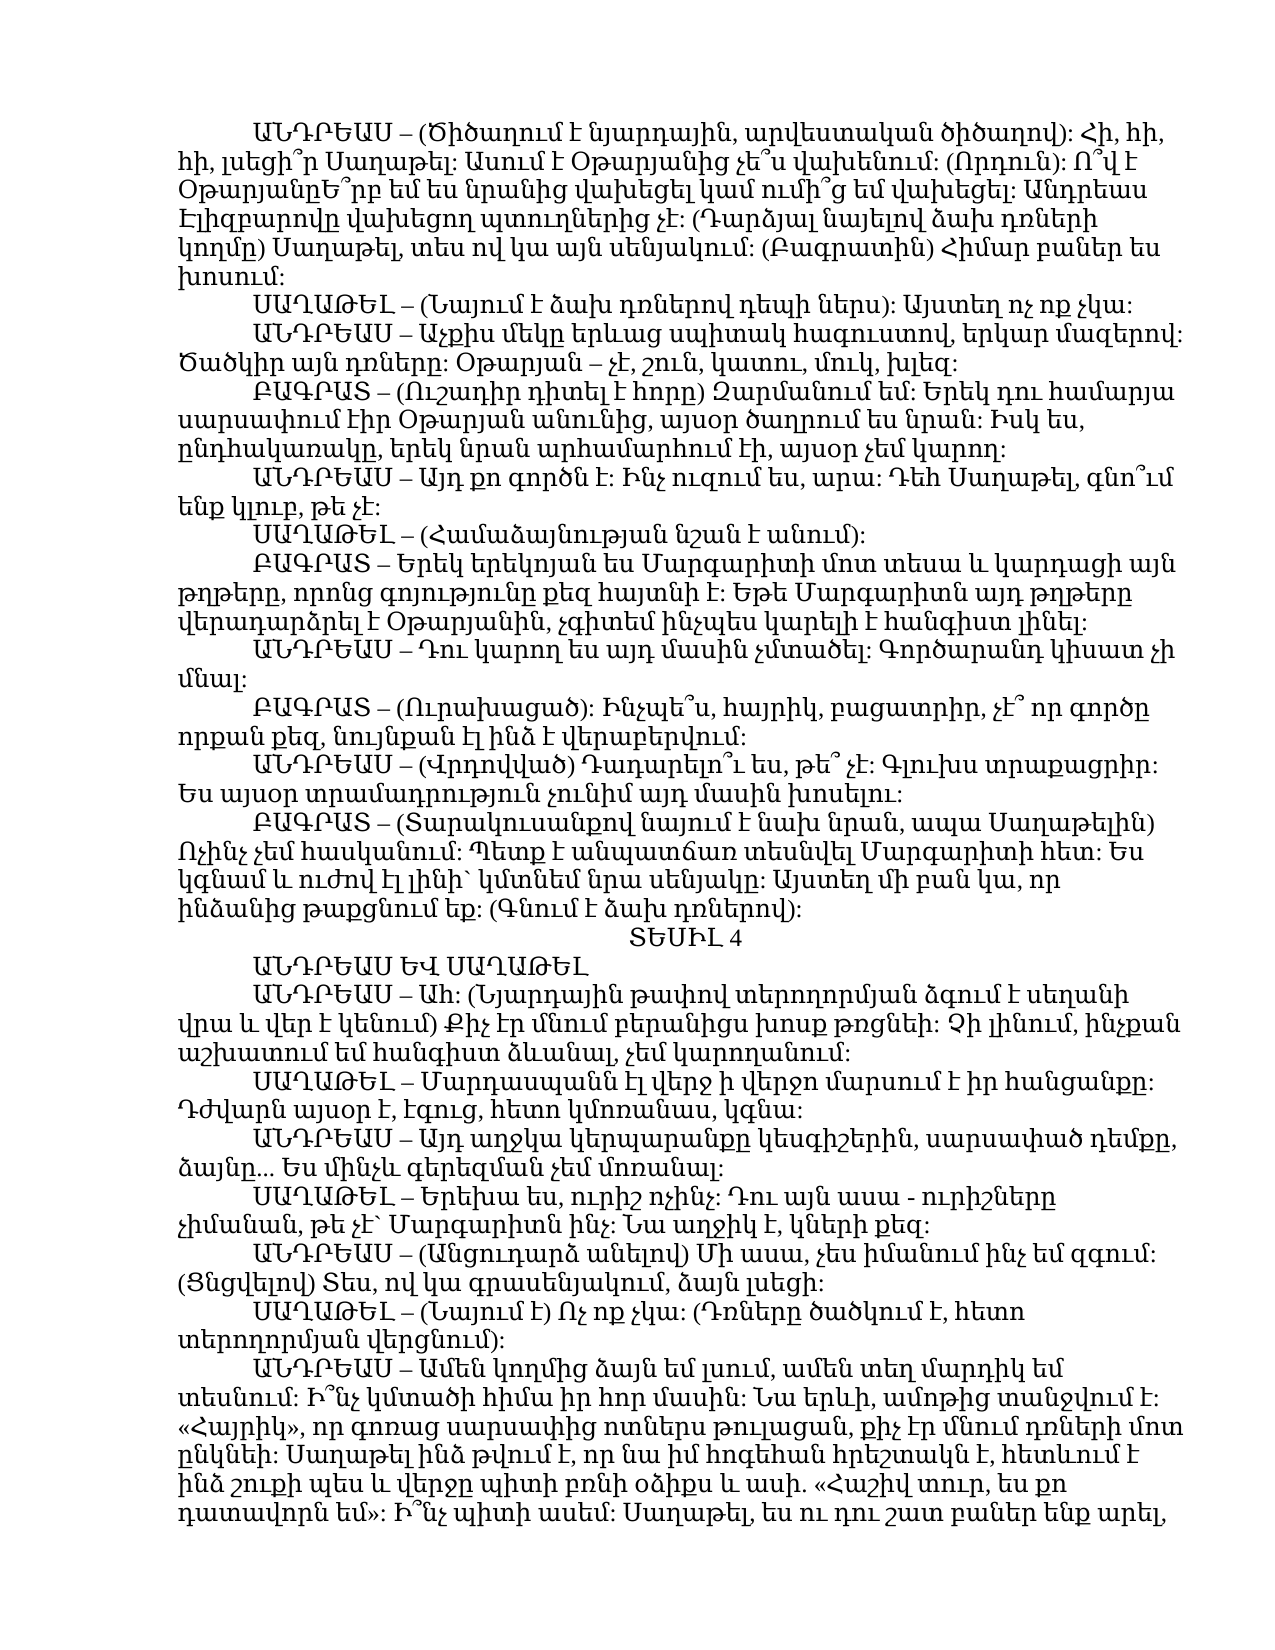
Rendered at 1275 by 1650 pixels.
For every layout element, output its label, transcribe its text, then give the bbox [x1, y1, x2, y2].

text ԲԱԳՐԱՏ – (Ուշադիր դիտել է հորը) Զարմանում եմ: Երեկ դու համարյա սարսափում էիր Օթարյան անունից, այսօր ծաղրում ես նրան: Իսկ ես, ընդհակառակը, երեկ նրան արհամարհում էի, այսօր չեմ կարող: [177, 377, 1186, 463]
text ՍԱՂԱԹԵԼ – (Նայում է) Ոչ ոք չկա: (Դռները ծածկում է, հետո տերողորմյան վերցնում): [177, 1297, 1186, 1354]
text ԲԱԳՐԱՏ – (Տարակուսանքով նայում է նախ նրան, ապա Սաղաթելին) Ոչինչ չեմ հասկանում: Պետք է անպատճառ տեսնվել Մարգարիտի հետ: Ես կգնամ և ուժով էլ լինի` կմտնեմ նրա սենյակը: Այստեղ մի բան կա, որ ինձանից թաքցնում եք: (Գնում է ձախ դռներով): [177, 808, 1186, 923]
text ԱՆԴՐԵԱՍ – (Անցուդարձ անելով) Մի ասա, չես իմանում ինչ եմ զգում: (Ցնցվելով) Տես, ով կա գրասենյակում, ձայն լսեցի: [177, 1239, 1186, 1297]
text ԲԱԳՐԱՏ – Երեկ երեկոյան ես Մարգարիտի մոտ տեսա և կարդացի այն թղթերը, որոնց գոյությունը քեզ հայտնի է: Եթե Մարգարիտն այդ թղթերը վերադարձրել է Օթարյանին, չգիտեմ ինչպես կարելի է հանգիստ լինել: [177, 549, 1186, 636]
text ԱՆԴՐԵԱՍ – (Վրդովված) Դադարելո՞ւ ես, թե՞ չէ: Գլուխս տրաքացրիր: Ես այսօր տրամադրություն չունիմ այդ մասին խոսելու: [177, 751, 1186, 808]
text ՍԱՂԱԹԵԼ – Երեխա ես, ուրիշ ոչինչ: Դու այն ասա - ուրիշները չիմանան, թե չէ` Մարգարիտն ինչ: Նա աղջիկ է, կների քեզ: [177, 1182, 1186, 1239]
text ԱՆԴՐԵԱՍ – Այդ աղջկա կերպարանքը կեսգիշերին, սարսափած դեմքը, ձայնը... Ես մինչև գերեզման չեմ մոռանալ: [177, 1124, 1186, 1182]
text ԱՆԴՐԵԱՍ – Աչքիս մեկը երևաց սպիտակ հագուստով, երկար մազերով: Ծածկիր այն դռները: Օթարյան – չէ, շուն, կատու, մուկ, խլեզ: [177, 319, 1186, 377]
text ՍԱՂԱԹԵԼ – (Նայում է ձախ դռներով դեպի ներս): Այստեղ ոչ ոք չկա: [177, 291, 1186, 319]
text ԱՆԴՐԵԱՍ ԵՎ ՍԱՂԱԹԵԼ [177, 952, 1186, 981]
text ԱՆԴՐԵԱՍ – Այդ քո գործն է: Ինչ ուզում ես, արա: Դեհ Սաղաթել, գնո՞ւմ ենք կլուբ, թե չէ: [177, 463, 1186, 521]
text ԲԱԳՐԱՏ – (Ուրախացած): Ինչպե՞ս, հայրիկ, բացատրիր, չէ՞ որ գործը որքան քեզ, նույնքան էլ ինձ է վերաբերվում: [177, 693, 1186, 751]
text ԱՆԴՐԵԱՍ – (Ծիծաղում է նյարդային, արվեստական ծիծաղով): Հի, հի, հի, լսեցի՞ր Սաղաթել: Ասում է Օթարյանից չե՞ս վախենում: (Որդուն): Ո՞վ է ՕթարյանըԵ՞րբ եմ ես նրանից վախեցել կամ ումի՞ց եմ վախեցել: Անդրեաս Էլիզբարովը վախեցող պտուղներից չէ: (Դարձյալ նայելով ձախ դռների կողմը) Սաղաթել, տես ով կա այն սենյակում: (Բագրատին) Հիմար բաներ ես խոսում: [177, 118, 1186, 291]
text ՍԱՂԱԹԵԼ – Մարդասպանն էլ վերջ ի վերջո մարսում է իր հանցանքը: Դժվարն այսօր է, էգուց, հետո կմոռանաս, կգնա: [177, 1067, 1186, 1124]
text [177, 1354, 1186, 1527]
text ՏԵՍԻԼ 4 [177, 923, 1186, 952]
text ԱՆԴՐԵԱՍ – Ահ: (Նյարդային թափով տերողորմյան ձգում է սեղանի վրա և վեր է կենում) Քիչ էր մնում բերանիցս խոսք թռցնեի: Չի լինում, ինչքան աշխատում եմ հանգիստ ձևանալ, չեմ կարողանում: [177, 981, 1186, 1067]
text ԱՆԴՐԵԱՍ – Դու կարող ես այդ մասին չմտածել: Գործարանդ կիսատ չի մնալ: [177, 636, 1186, 693]
text ՍԱՂԱԹԵԼ – (Համաձայնության նշան է անում): [177, 521, 1186, 549]
